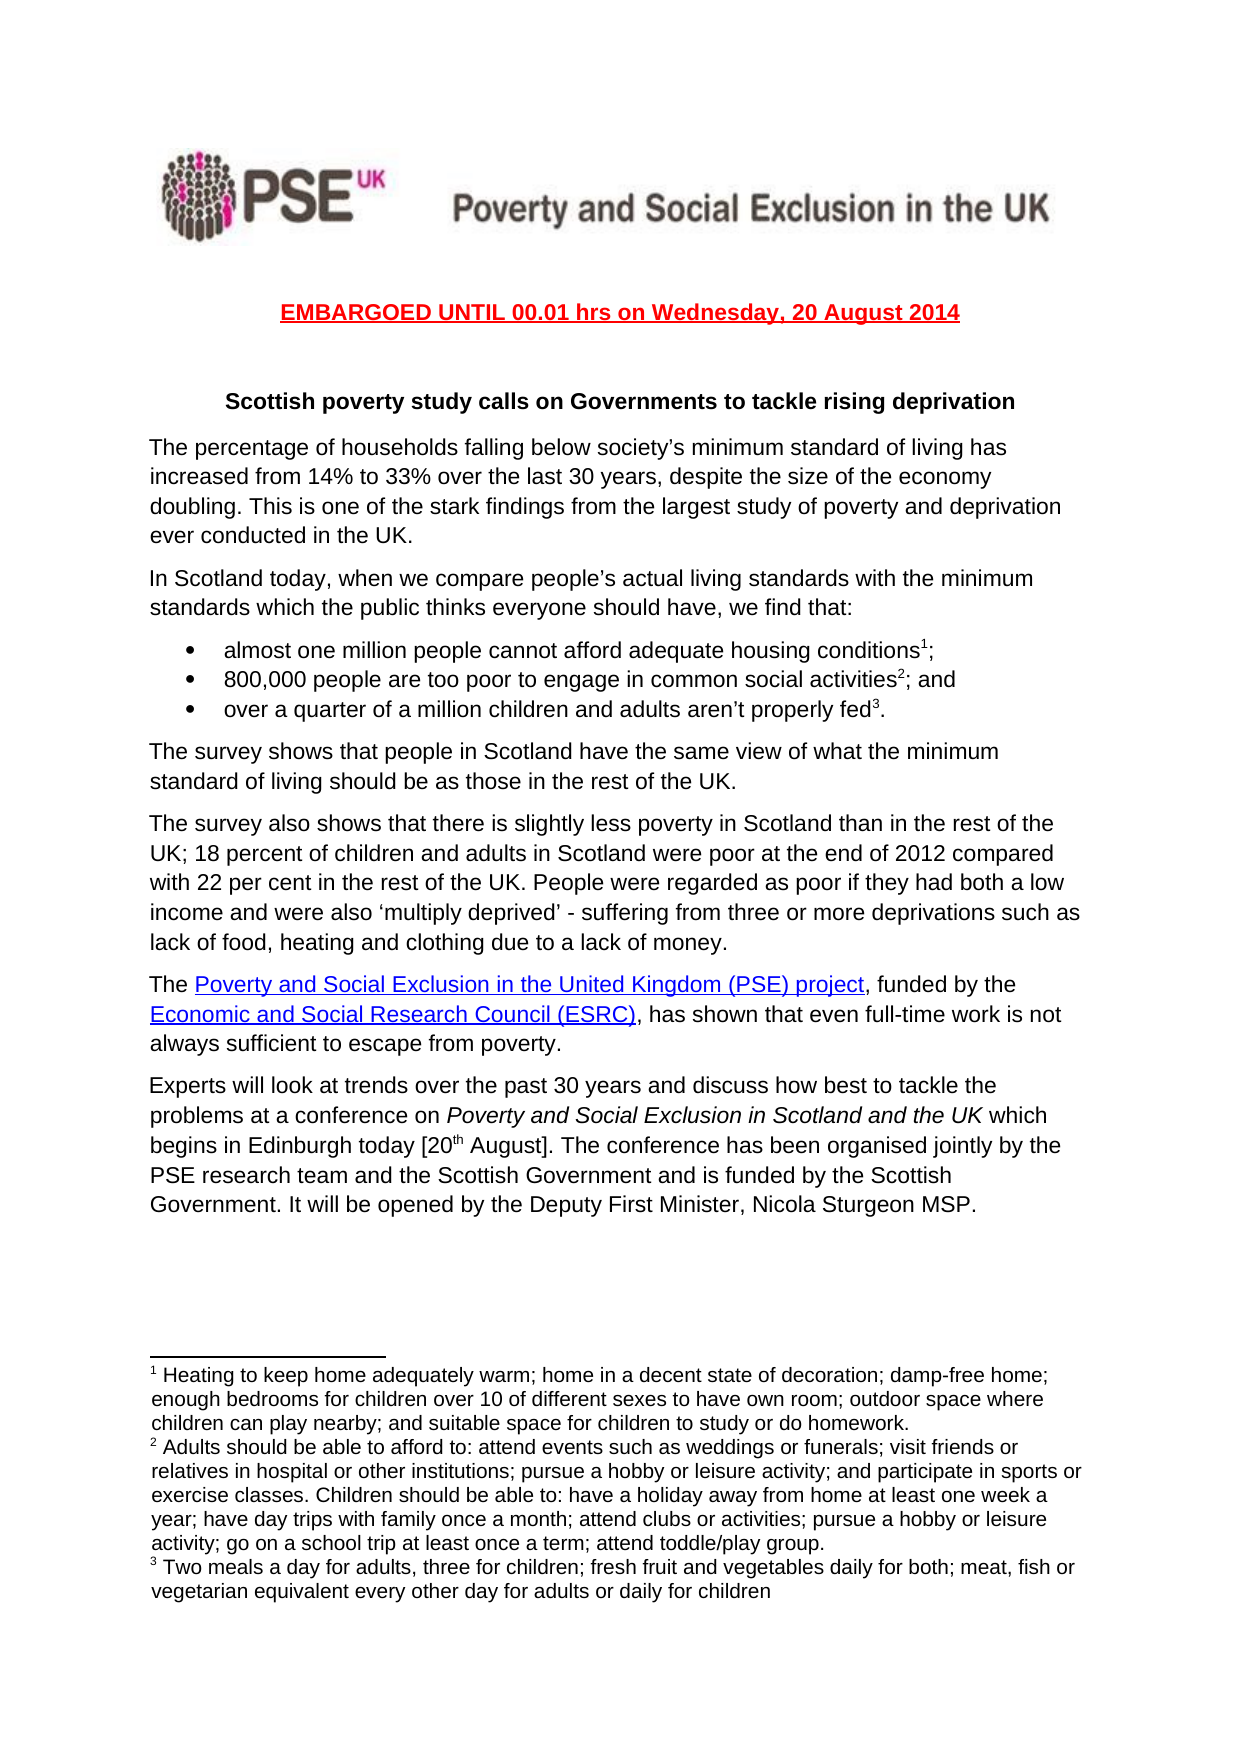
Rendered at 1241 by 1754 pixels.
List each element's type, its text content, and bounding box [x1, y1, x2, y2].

text In Scotland today, when we compare people’s actual living standards with the minimum standards which the public thinks everyone should have, we find that: [148, 565, 1090, 621]
list almost one million people cannot afford adequate housing conditions; [186, 637, 1090, 663]
list over a quarter of a million children and adults aren’t properly fed. [186, 696, 1090, 722]
text The survey also shows that there is slightly less poverty in Scotland than in the rest of the UK; 18 percent of children and adults in Scotland were poor at the end of 2012 compared with 22 per cent in the rest of the UK. People were regarded as poor if they had both a low income and were also ‘multiply deprived’ - suffering from three or more deprivations such as lack of food, heating and clothing due to a lack of money. [148, 810, 1090, 955]
text The Poverty and Social Exclusion in the United Kingdom (PSE) project, funded by the Economic and Social Research Council (ESRC), has shown that even full-time work is not always sufficient to escape from poverty. [148, 971, 1090, 1057]
text EMBARGOED UNTIL 00.01 hrs on Wednesday, 20 August 2014 [150, 298, 1090, 325]
subtitle Scottish poverty study calls on Governments to tackle rising deprivation [150, 388, 1090, 415]
text Experts will look at trends over the past 30 years and discuss how best to tackle the problems at a conference on Poverty and Social Exclusion in Scotland and the UK which begins in Edinburgh today [20th August]. The conference has been organised jointly by the PSE research team and the Scottish Government and is funded by the Scottish Government. It will be opened by the Deputy First Minister, Nicola Sturgeon MSP. [148, 1072, 1090, 1218]
list 800,000 people are too poor to engage in common social activities; and [186, 666, 1090, 693]
text The percentage of households falling below society’s minimum standard of living has increased from 14% to 33% over the last 30 years, despite the size of the economy doubling. This is one of the stark findings from the largest study of poverty and deprivation ever conducted in the UK. [148, 433, 1090, 549]
text The survey shows that people in Scotland have the same view of what the minimum standard of living should be as those in the rest of the UK. [148, 738, 1090, 794]
picture [156, 148, 1057, 246]
